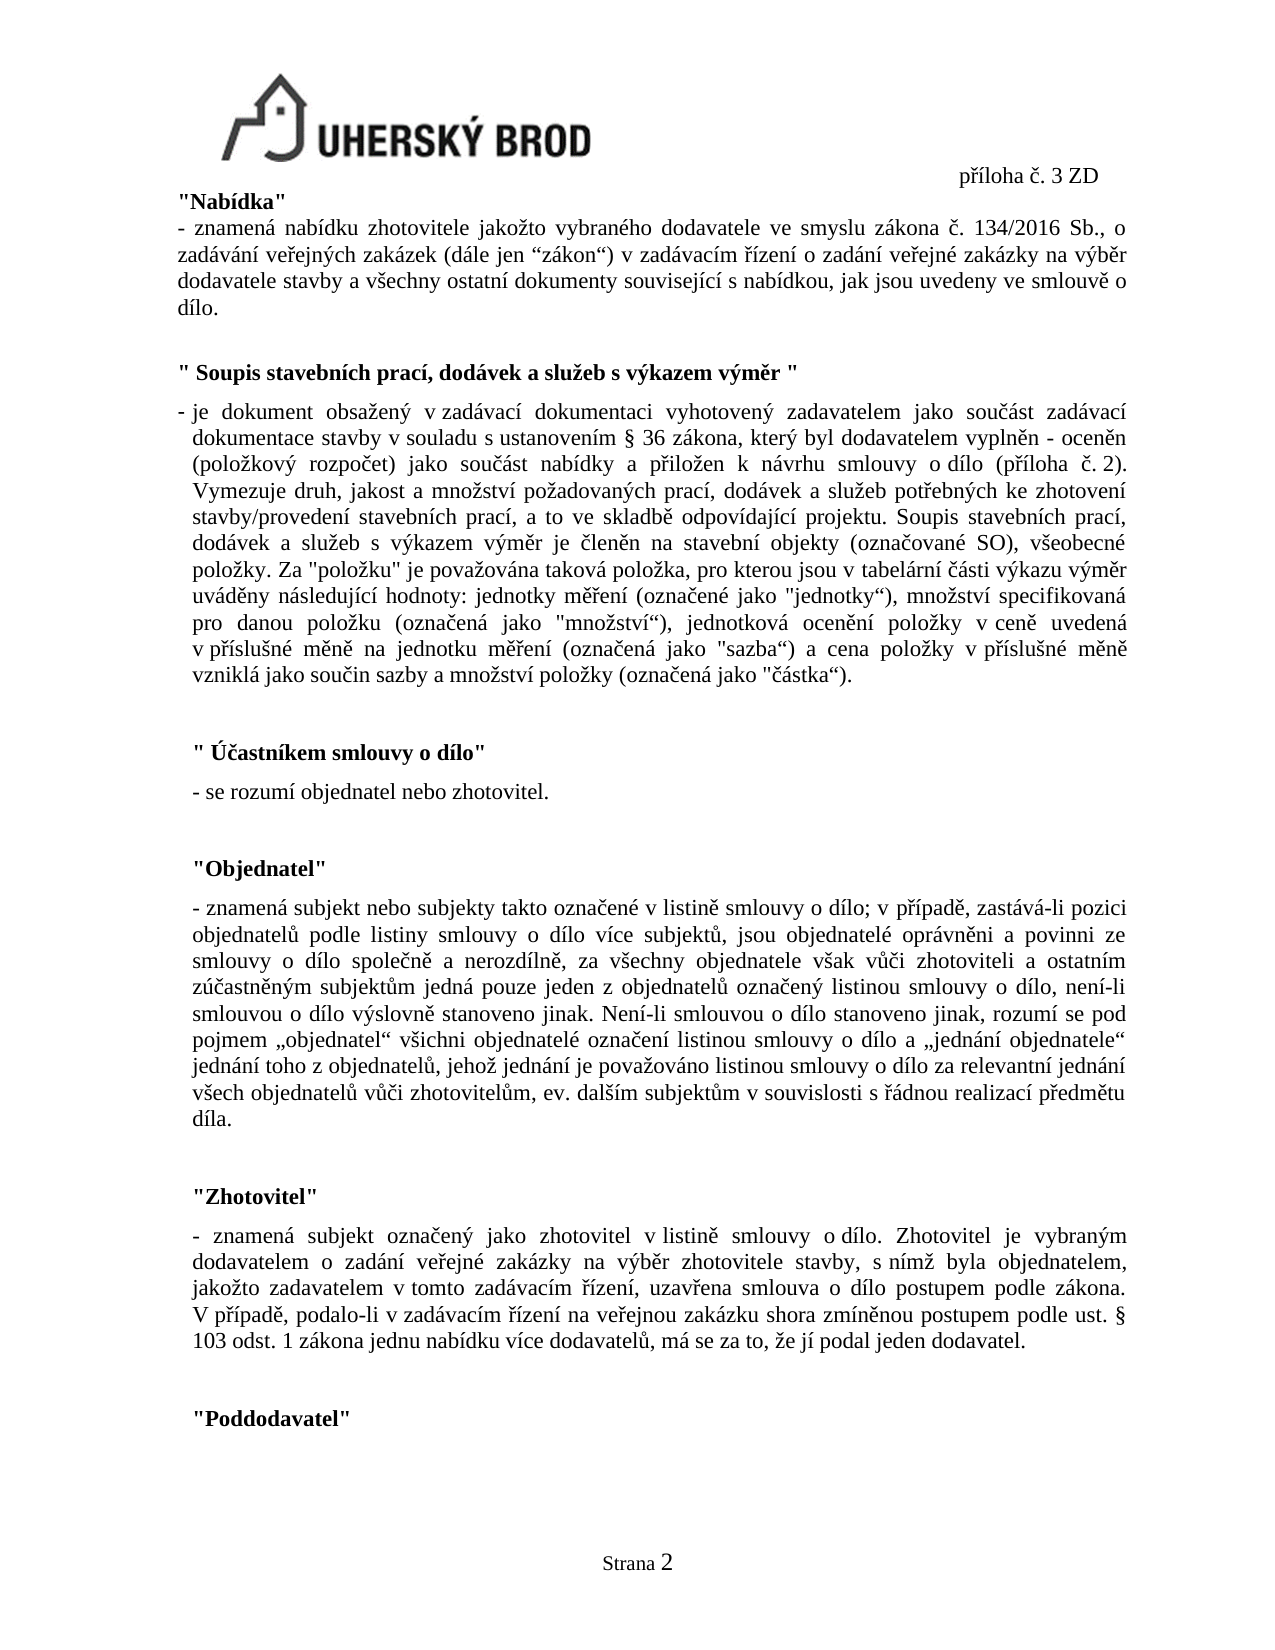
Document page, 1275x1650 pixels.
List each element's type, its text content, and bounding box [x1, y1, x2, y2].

picture [221, 73, 591, 162]
list " Soupis stavebních prací, dodávek a služeb s výkazem výměr " [177, 359, 1127, 385]
text - znamená subjekt nebo subjekty takto označené v listině smlouvy o dílo; v případě, zastává-li pozici objednatelů podle listiny smlouvy o dílo více subjektů, jsou objednatelé oprávněni a povinni ze smlouvy o dílo společně a nerozdílně, za všechny objednatele však vůči zhotoviteli a ostatním zúčastněným subjektům jedná pouze jeden z objednatelů označený listinou smlouvy o dílo, není-li smlouvou o dílo výslovně stanoveno jinak. Není-li smlouvou o dílo stanoveno jinak, rozumí se pod pojmem „objednatel“ všichni objednatelé označení listinou smlouvy o dílo a „jednání objednatele“ jednání toho z objednatelů, jehož jednání je považováno listinou smlouvy o dílo za relevantní jednání všech objednatelů vůči zhotovitelům, ev. dalším subjektům v souvislosti s řádnou realizací předmětu díla. [192, 894, 1127, 1132]
list je dokument obsažený v zadávací dokumentaci vyhotovený zadavatelem jako součást zadávací dokumentace stavby v souladu s ustanovením § 36 zákona, který byl dodavatelem vyplněn - oceněn (položkový rozpočet) jako součást nabídky a přiložen k návrhu smlouvy o dílo (příloha č. 2). Vymezuje druh, jakost a množství požadovaných prací, dodávek a služeb potřebných ke zhotovení stavby/provedení stavebních prací, a to ve skladbě odpovídající projektu. Soupis stavebních prací, dodávek a služeb s výkazem výměr je členěn na stavební objekty (označované SO), všeobecné položky. Za "položku" je považována taková položka, pro kterou jsou v tabelární části výkazu výměr uváděny následující hodnoty: jednotky měření (označené jako "jednotky“), množství specifikovaná pro danou položku (označená jako "množství“), jednotková ocenění položky v ceně uvedená v příslušné měně na jednotku měření (označená jako "sazba“) a cena položky v příslušné měně vzniklá jako součin sazby a množství položky (označená jako "částka“). [177, 398, 1127, 688]
list " Účastníkem smlouvy o dílo" [192, 739, 1127, 765]
text - znamená subjekt označený jako zhotovitel v listině smlouvy o dílo. Zhotovitel je vybraným dodavatelem o zadání veřejné zakázky na výběr zhotovitele stavby, s nímž byla objednatelem, jakožto zadavatelem v tomto zadávacím řízení, uzavřena smlouva o dílo postupem podle zákona. V případě, podalo-li v zadávacím řízení na veřejnou zakázku shora zmíněnou postupem podle ust. § 103 odst. 1 zákona jednu nabídku více dodavatelů, má se za to, že jí podal jeden dodavatel. [192, 1222, 1127, 1353]
list "Zhotovitel" [192, 1183, 1127, 1209]
list "Poddodavatel" [192, 1405, 1127, 1431]
text - znamená nabídku zhotovitele jakožto vybraného dodavatele ve smyslu zákona č. 134/2016 Sb., o zadávání veřejných zakázek (dále jen “zákon“) v zadávacím řízení o zadání veřejné zakázky na výběr dodavatele stavby a všechny ostatní dokumenty související s nabídkou, jak jsou uvedeny ve smlouvě o dílo. [177, 214, 1127, 320]
list "Objednatel" [192, 856, 1127, 882]
list "Nabídka" [177, 188, 1127, 214]
text - se rozumí objednatel nebo zhotovitel. [192, 778, 1127, 804]
